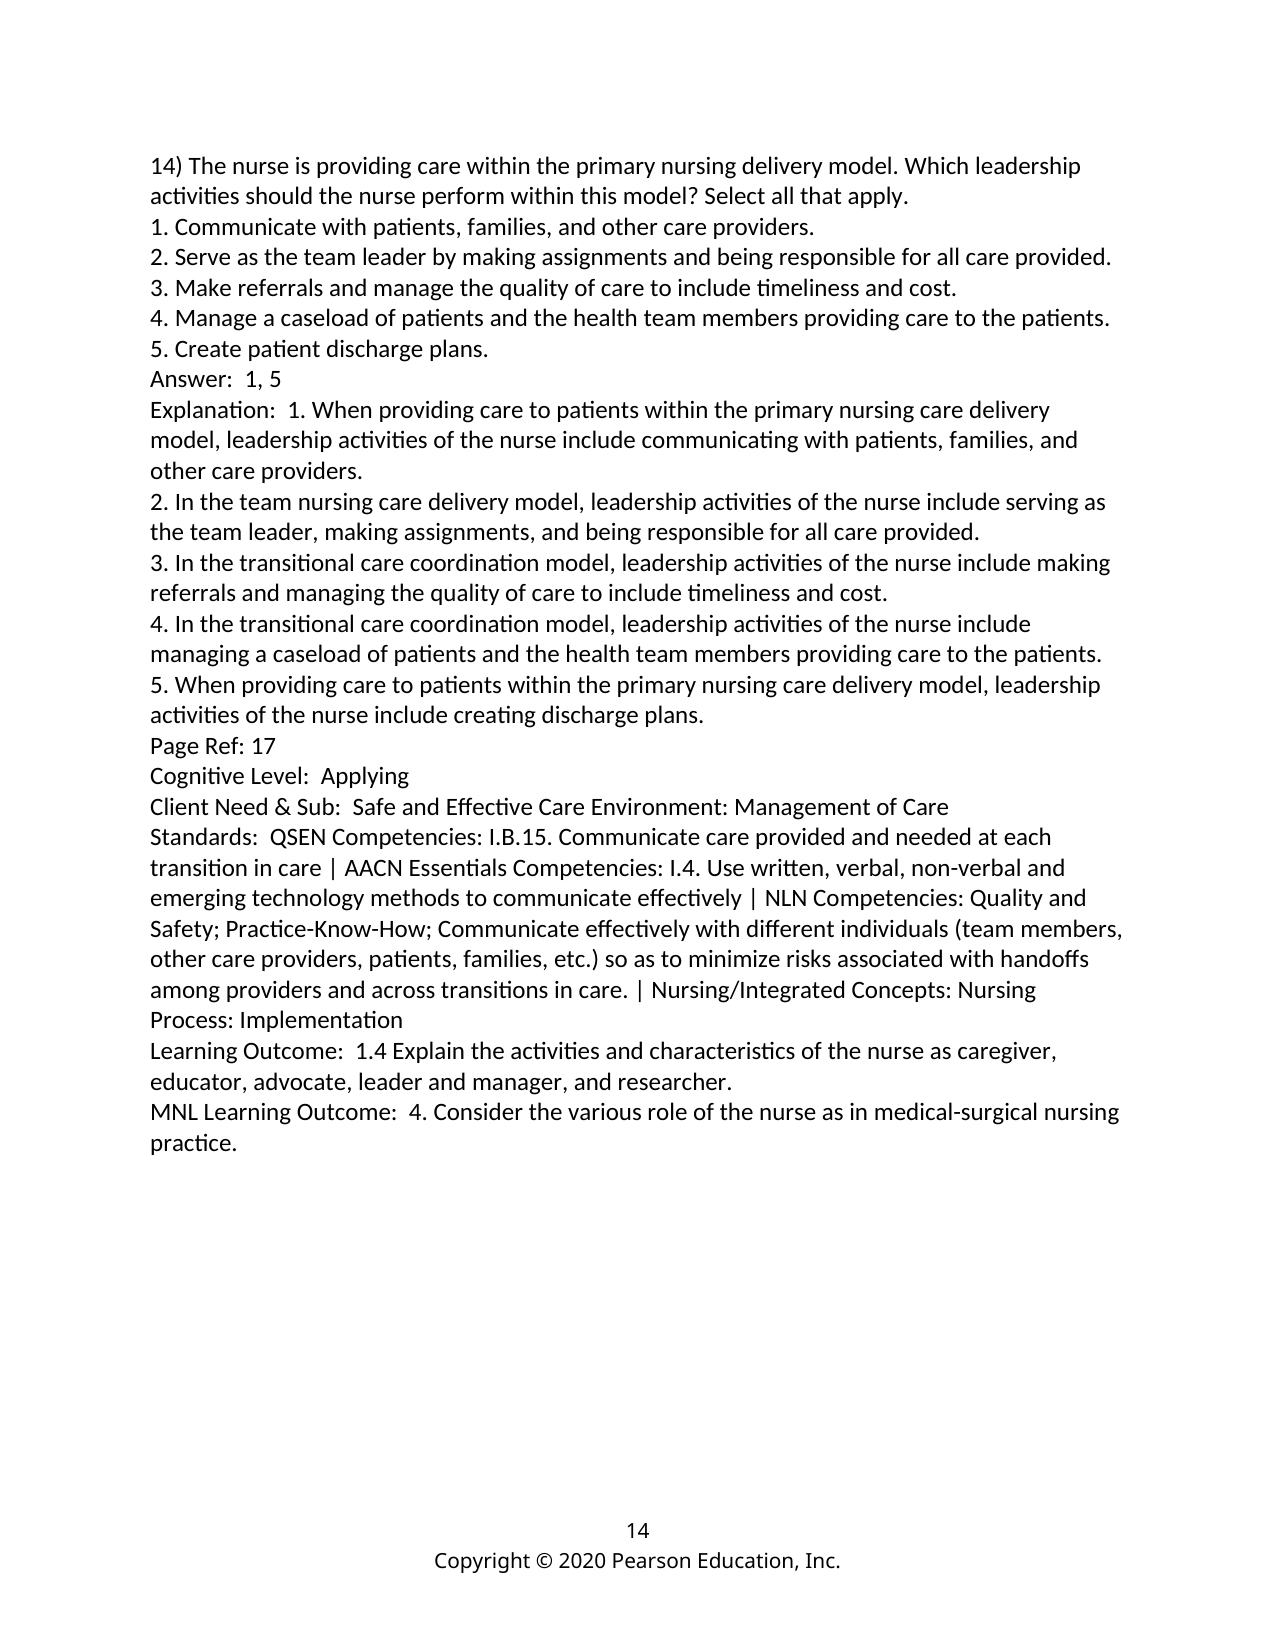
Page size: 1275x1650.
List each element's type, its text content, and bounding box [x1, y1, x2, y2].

text Cognitive Level: Applying [150, 760, 1125, 791]
text Client Need & Sub: Safe and Effective Care Environment: Management of Care [150, 791, 1125, 821]
text Answer: 1, 5 [150, 364, 1125, 394]
text MNL Learning Outcome: 4. Consider the various role of the nurse as in medical-surgical nursing practice. [150, 1096, 1125, 1157]
text 2. Serve as the team leader by making assignments and being responsible for all care provided. [150, 242, 1125, 272]
text Page Ref: 17 [150, 730, 1125, 760]
text 4. In the transitional care coordination model, leadership activities of the nurse include managing a caseload of patients and the health team members providing care to the patients. [150, 608, 1125, 669]
text 4. Manage a caseload of patients and the health team members providing care to the patients. [150, 303, 1125, 333]
text 5. Create patient discharge plans. [150, 333, 1125, 364]
text Standards: QSEN Competencies: I.B.15. Communicate care provided and needed at each transition in care | AACN Essentials Competencies: I.4. Use written, verbal, non-verbal and emerging technology methods to communicate effectively | NLN Competencies: Quality and Safety; Practice-Know-How; Communicate effectively with different individuals (team members, other care providers, patients, families, etc.) so as to minimize risks associated with handoffs among providers and across transitions in care. | Nursing/Integrated Concepts: Nursing Process: Implementation [150, 821, 1125, 1035]
text 1. Communicate with patients, families, and other care providers. [150, 211, 1125, 242]
text 2. In the team nursing care delivery model, leadership activities of the nurse include serving as the team leader, making assignments, and being responsible for all care provided. [150, 486, 1125, 547]
subtitle 14) The nurse is providing care within the primary nursing delivery model. Which leadership activities should the nurse perform within this model? Select all that apply. [150, 150, 1125, 211]
text 3. Make referrals and manage the quality of care to include timeliness and cost. [150, 272, 1125, 303]
text Learning Outcome: 1.4 Explain the activities and characteristics of the nurse as caregiver, educator, advocate, leader and manager, and researcher. [150, 1035, 1125, 1096]
text 5. When providing care to patients within the primary nursing care delivery model, leadership activities of the nurse include creating discharge plans. [150, 669, 1125, 730]
text Explanation: 1. When providing care to patients within the primary nursing care delivery model, leadership activities of the nurse include communicating with patients, families, and other care providers. [150, 394, 1125, 486]
text 3. In the transitional care coordination model, leadership activities of the nurse include making referrals and managing the quality of care to include timeliness and cost. [150, 547, 1125, 608]
